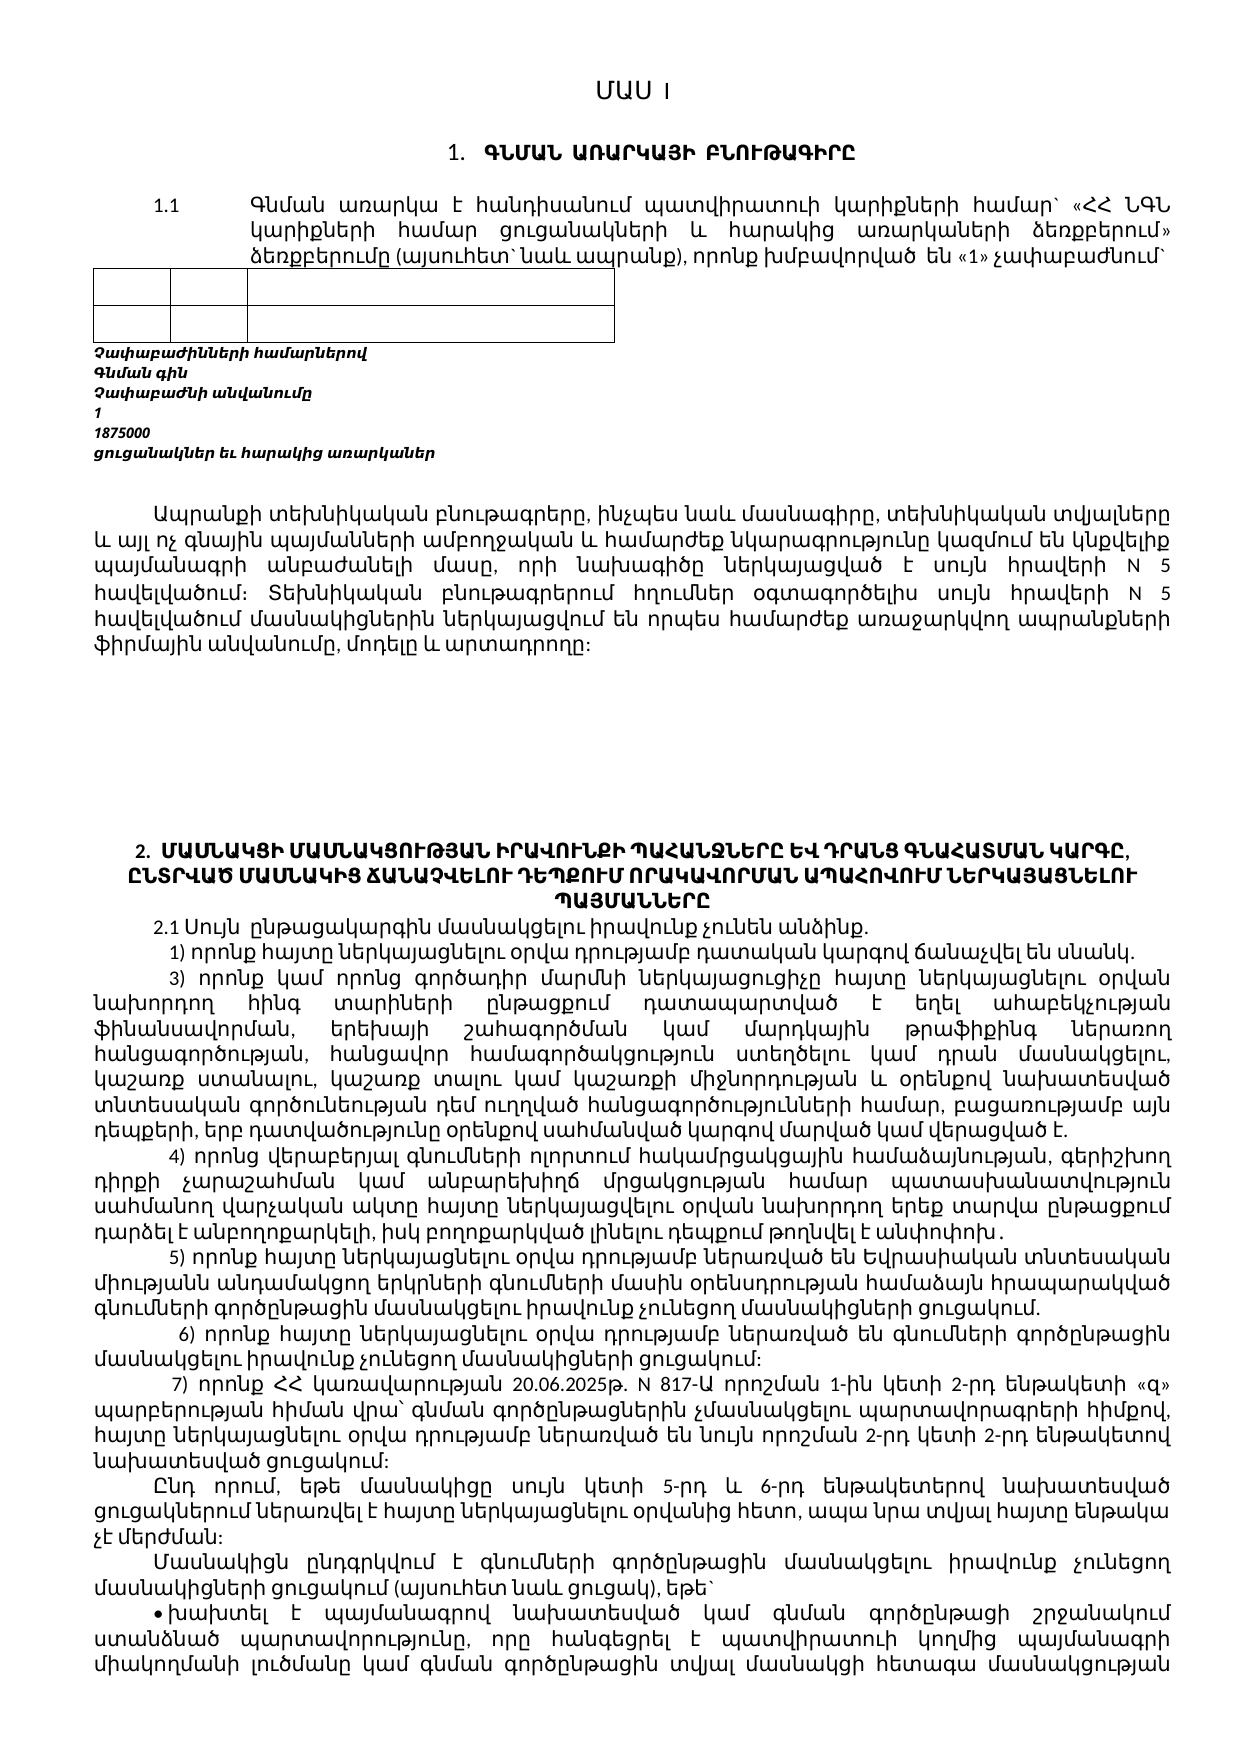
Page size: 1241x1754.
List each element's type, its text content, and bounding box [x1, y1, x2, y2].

text 5) որոնք հայտը ներկայացնելու օրվա դրությամբ ներառված են Եվրասիական տնտեսական միությանն անդամակցող երկրների գնումների մասին օրենսդրության համաձայն հրապարակված գնումների գործընթացին մասնակցելու իրավունք չունեցող մասնակիցների ցուցակում. [94, 1244, 1171, 1321]
text ՄԱՍ I [94, 75, 1171, 106]
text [94, 1600, 1171, 1677]
text 2.1 Սույն ընթացակարգին մասնակցելու իրավունք չունեն անձինք. [94, 914, 1171, 939]
text Ապրանքի տեխնիկական բնութագրերը, ինչպես նաև մասնագիրը, տեխնիկական տվյալները և այլ ոչ գնային պայմանների ամբողջական և համարժեք նկարագրությունը կազմում են կնքվելիք պայմանագրի անբաժանելի մասը, որի նախագիծը ներկայացված է սույն հրավերի N 5 հավելվածում։ Տեխնիկական բնութագրերում հղումներ օգտագործելիս սույն հրավերի N 5 հավելվածում մասնակիցներին ներկայացվում են որպես համարժեք առաջարկվող ապրանքների ֆիրմային անվանումը, մոդելը և արտադրողը: [94, 501, 1171, 657]
text 2. ՄԱՍՆԱԿՑԻ ՄԱՍՆԱԿՑՈՒԹՅԱՆ ԻՐԱՎՈՒՆՔԻ ՊԱՀԱՆՋՆԵՐԸ ԵՎ ԴՐԱՆՑ ԳՆԱՀԱՏՄԱՆ ԿԱՐԳԸ, ԸՆՏՐՎԱԾ ՄԱՍՆԱԿԻՑ ՃԱՆԱՉՎԵԼՈՒ ԴԵՊՔՈՒՄ ՈՐԱԿԱՎՈՐՄԱՆ ԱՊԱՀՈՎՈՒՄ ՆԵՐԿԱՅԱՑՆԵԼՈՒ ՊԱՅՄԱՆՆԵՐԸ [94, 838, 1171, 914]
text Մասնակիցն ընդգրկվում է գնումների գործընթացին մասնակցելու իրավունք չունեցող մասնակիցների ցուցակում (այսուհետ նաև ցուցակ), եթե` [94, 1549, 1171, 1600]
text 3) որոնք կամ որոնց գործադիր մարմնի ներկայացուցիչը հայտը ներկայացնելու օրվան նախորդող հինգ տարիների ընթացքում դատապարտված է եղել ահաբեկչության ֆինանսավորման, երեխայի շահագործման կամ մարդկային թրաֆիքինգ ներառող հանցագործության, հանցավոր համագործակցություն ստեղծելու կամ դրան մասնակցելու, կաշառք ստանալու, կաշառք տալու կամ կաշառքի միջնորդության և օրենքով նախատեսված տնտեսական գործունեության դեմ ուղղված հանցագործությունների համար, բացառությամբ այն դեպքերի, երբ դատվածությունը օրենքով սահմանված կարգով մարված կամ վերացված է. [94, 965, 1171, 1143]
subtitle Գնման առարկա է հանդիսանում պատվիրատուի կարիքների համար` «ՀՀ ՆԳՆ կարիքների համար ցուցանակների և հարակից առարկաների ձեռքբերում» ձեռքբերումը (այսուհետ` նաև ապրանք), որոնք խմբավորված են «1» չափաբաժնում` [153, 192, 1171, 268]
text 1) որոնք հայտը ներկայացնելու օրվա դրությամբ դատական կարգով ճանաչվել են սնանկ. [94, 939, 1171, 965]
text 4) որոնց վերաբերյալ գնումների ոլորտում հակամրցակցային համաձայնության, գերիշխող դիրքի չարաշահման կամ անբարեխիղճ մրցակցության համար պատասխանատվություն սահմանող վարչական ակտը հայտը ներկայացվելու օրվան նախորդող երեք տարվա ընթացքում դարձել է անբողոքարկելի, իսկ բողոքարկված լինելու դեպքում թողնվել է անփոփոխ․ [94, 1143, 1171, 1244]
list ԳՆՄԱՆ ԱՌԱՐԿԱՅԻ ԲՆՈՒԹԱԳԻՐԸ [131, 136, 1171, 167]
text 7) որոնք ՀՀ կառավարության 20.06.2025թ. N 817-Ա որոշման 1-ին կետի 2-րդ ենթակետի «զ» պարբերության հիման վրա՝ գնման գործընթացներին չմասնակցելու պարտավորագրերի հիմքով, հայտը ներկայացնելու օրվա դրությամբ ներառված են նույն որոշման 2-րդ կետի 2-րդ ենթակետով նախատեսված ցուցակում: [94, 1372, 1171, 1473]
text Ընդ որում, եթե մասնակիցը սույն կետի 5-րդ և 6-րդ ենթակետերով նախատեսված ցուցակներում ներառվել է հայտը ներկայացնելու օրվանից հետո, ապա նրա տվյալ հայտը ենթակա չէ մերժման: [94, 1473, 1171, 1549]
text 6) որոնք հայտը ներկայացնելու օրվա դրությամբ ներառված են գնումների գործընթացին մասնակցելու իրավունք չունեցող մասնակիցների ցուցակում: [94, 1321, 1171, 1372]
